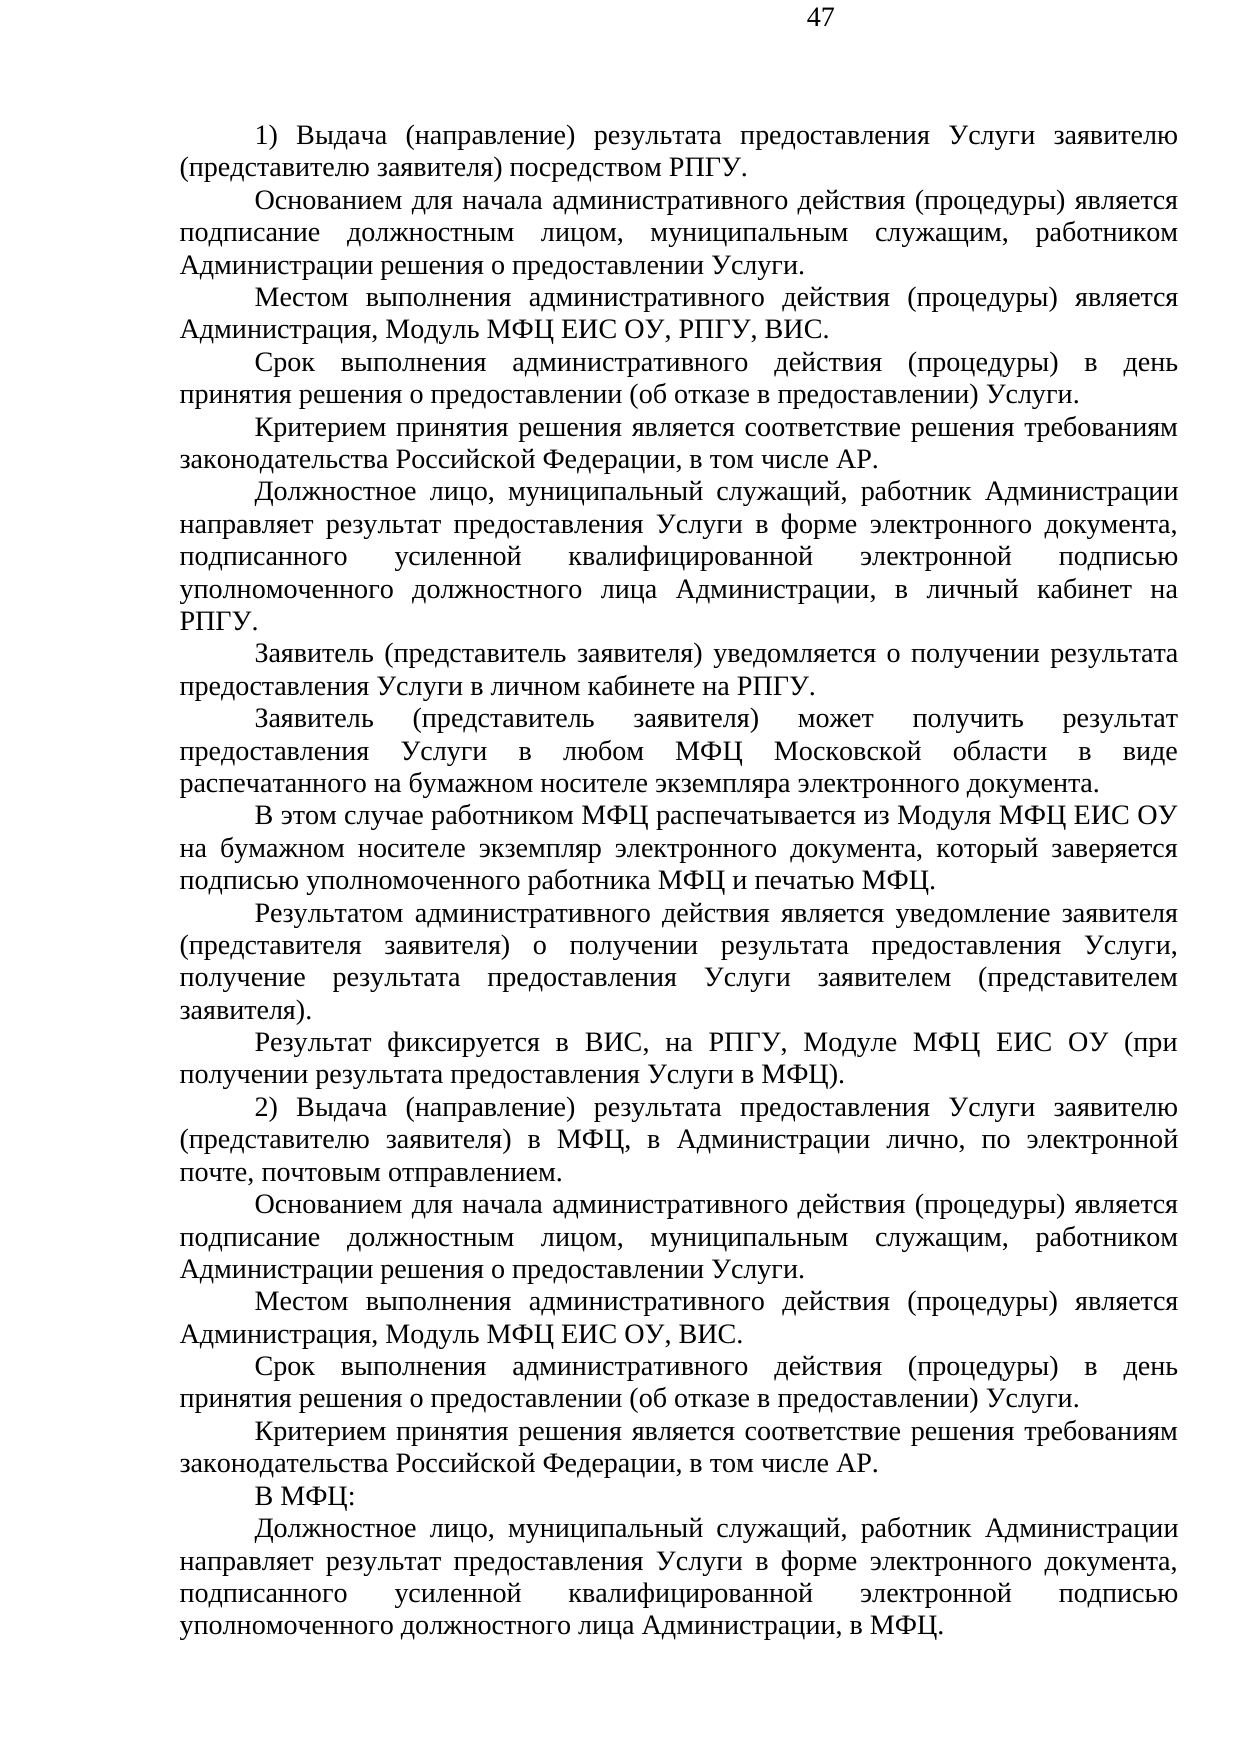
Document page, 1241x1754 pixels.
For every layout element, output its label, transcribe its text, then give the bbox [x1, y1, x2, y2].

text Заявитель (представитель заявителя) может получить результат предоставления Услуги в любом МФЦ Московской области в виде распечатанного на бумажном носителе экземпляра электронного документа. [179, 701, 1179, 798]
text Результатом административного действия является уведомление заявителя (представителя заявителя) о получении результата предоставления Услуги, получение результата предоставления Услуги заявителем (представителем заявителя). [179, 896, 1179, 1025]
text Критерием принятия решения является соответствие решения требованиям законодательства Российской Федерации, в том числе АР. [179, 410, 1179, 474]
text Должностное лицо, муниципальный служащий, работник Администрации направляет результат предоставления Услуги в форме электронного документа, подписанного усиленной квалифицированной электронной подписью уполномоченного должностного лица Администрации, в личный кабинет на РПГУ. [179, 474, 1179, 636]
text Срок выполнения административного действия (процедуры) в день принятия решения о предоставлении (об отказе в предоставлении) Услуги. [179, 345, 1179, 410]
text Заявитель (представитель заявителя) уведомляется о получении результата предоставления Услуги в личном кабинете на РПГУ. [179, 636, 1179, 701]
text Критерием принятия решения является соответствие решения требованиям законодательства Российской Федерации, в том числе АР. [179, 1414, 1179, 1479]
text Результат фиксируется в ВИС, на РПГУ, Модуле МФЦ ЕИС ОУ (при получении результата предоставления Услуги в МФЦ). [179, 1025, 1179, 1090]
text В МФЦ: [179, 1479, 1181, 1511]
text Срок выполнения административного действия (процедуры) в день принятия решения о предоставлении (об отказе в предоставлении) Услуги. [179, 1349, 1179, 1414]
text Местом выполнения административного действия (процедуры) является Администрация, Модуль МФЦ ЕИС ОУ, ВИС. [179, 1284, 1179, 1349]
text 2) Выдача (направление) результата предоставления Услуги заявителю (представителю заявителя) в МФЦ, в Администрации лично, по электронной почте, почтовым отправлением. [179, 1090, 1179, 1187]
text Должностное лицо, муниципальный служащий, работник Администрации направляет результат предоставления Услуги в форме электронного документа, подписанного усиленной квалифицированной электронной подписью уполномоченного должностного лица Администрации, в МФЦ. [179, 1511, 1179, 1641]
text 1) Выдача (направление) результата предоставления Услуги заявителю (представителю заявителя) посредством РПГУ. [179, 118, 1179, 183]
text Основанием для начала административного действия (процедуры) является подписание должностным лицом, муниципальным служащим, работником Администрации решения о предоставлении Услуги. [179, 1187, 1179, 1284]
text Основанием для начала административного действия (процедуры) является подписание должностным лицом, муниципальным служащим, работником Администрации решения о предоставлении Услуги. [179, 183, 1179, 280]
text Местом выполнения административного действия (процедуры) является Администрация, Модуль МФЦ ЕИС ОУ, РПГУ, ВИС. [179, 280, 1179, 345]
text В этом случае работником МФЦ распечатывается из Модуля МФЦ ЕИС ОУ на бумажном носителе экземпляр электронного документа, который заверяется подписью уполномоченного работника МФЦ и печатью МФЦ. [179, 798, 1179, 896]
